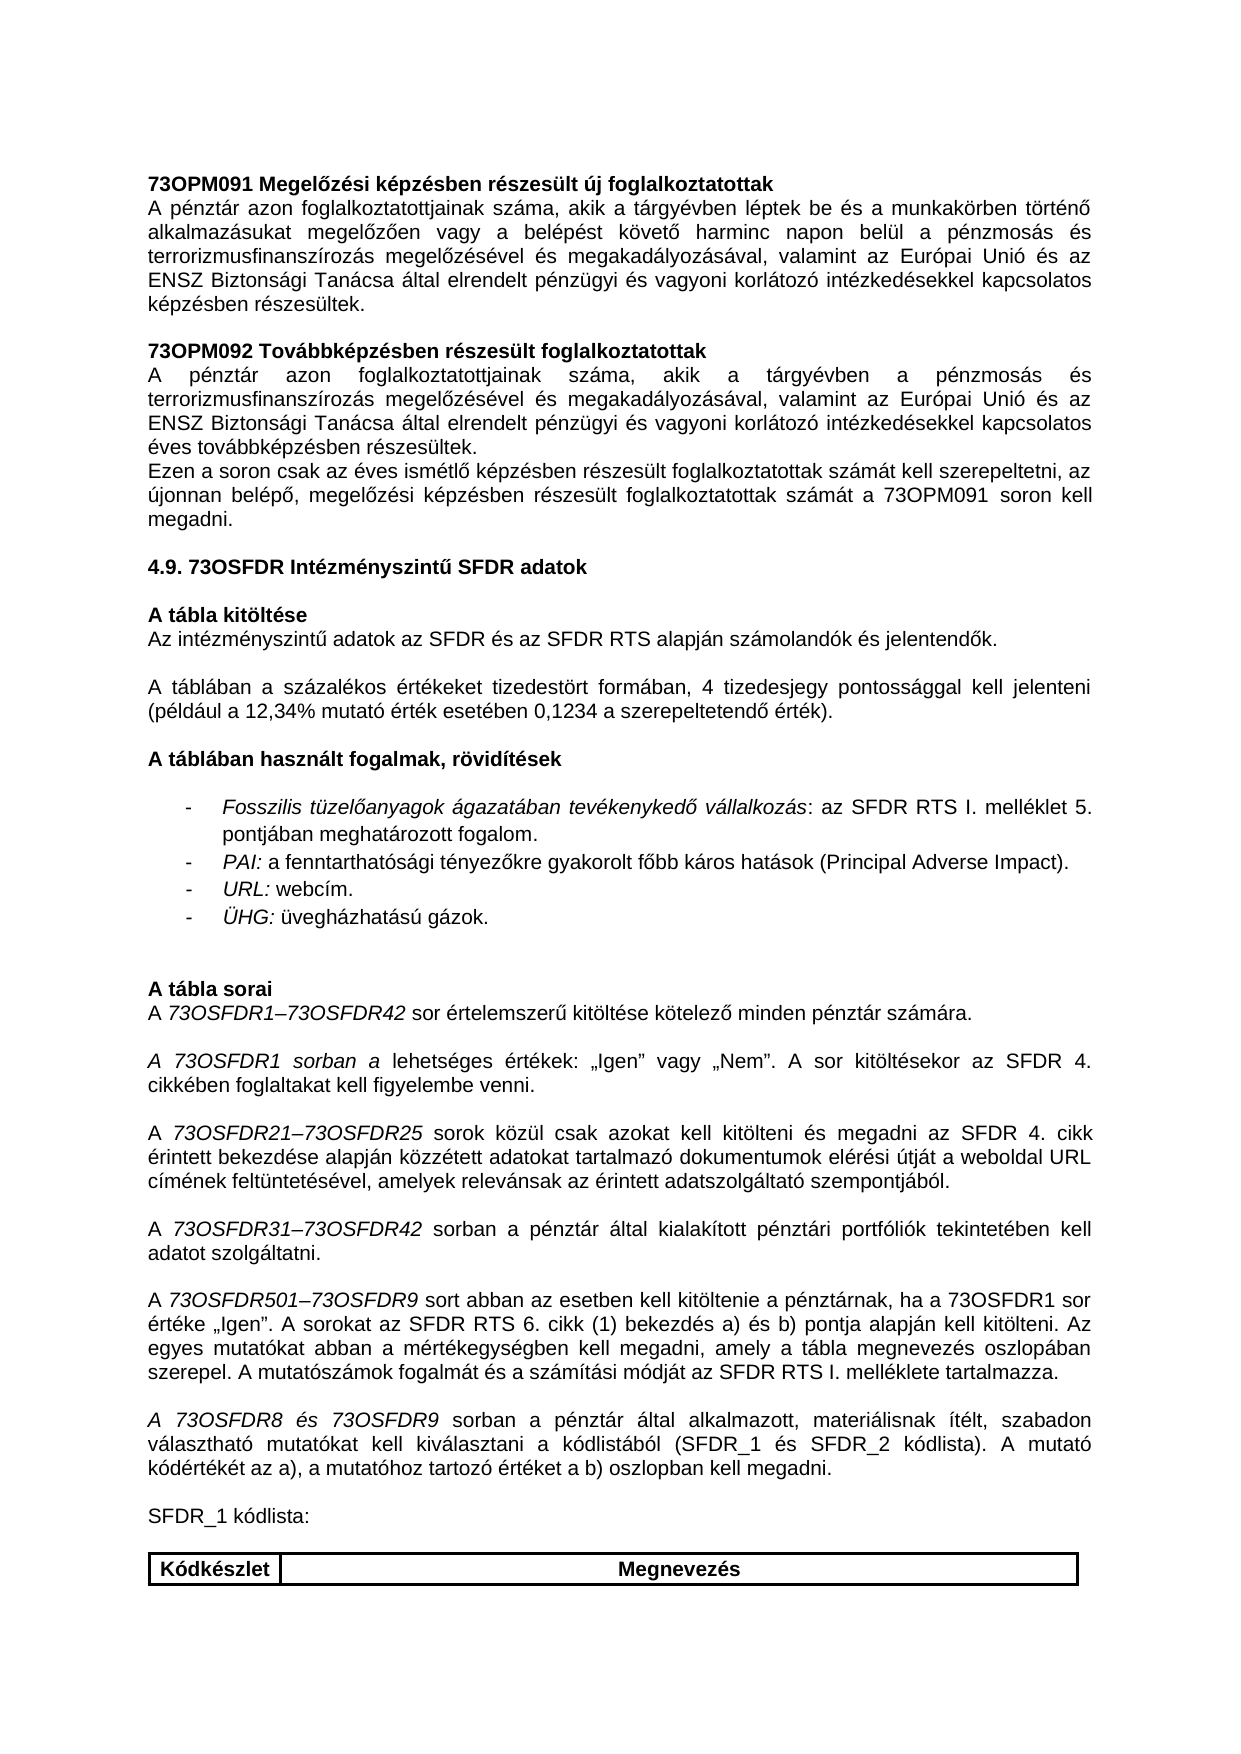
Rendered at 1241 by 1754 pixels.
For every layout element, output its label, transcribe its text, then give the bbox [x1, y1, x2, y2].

text 73OPM091 Megelőzési képzésben részesült új foglalkoztatottak [148, 172, 1093, 196]
text Ezen a soron csak az éves ismétlő képzésben részesült foglalkoztatottak számát kell szerepeltetni, az újonnan belépő, megelőzési képzésben részesült foglalkoztatottak számát a 73OPM091 soron kell megadni. [148, 459, 1093, 531]
text SFDR_1 kódlista: [148, 1504, 1093, 1528]
text A 73OSFDR501–73OSFDR9 sort abban az esetben kell kitöltenie a pénztárnak, ha a 73OSFDR1 sor értéke „Igen”. A sorokat az SFDR RTS 6. cikk (1) bekezdés a) és b) pontja alapján kell kitölteni. Az egyes mutatókat abban a mértékegységben kell megadni, amely a tábla megnevezés oszlopában szerepel. A mutatószámok fogalmát és a számítási módját az SFDR RTS I. melléklete tartalmazza. [148, 1288, 1093, 1384]
text A táblában a százalékos értékeket tizedestört formában, 4 tizedesjegy pontossággal kell jelenteni (például a 12,34% mutató érték esetében 0,1234 a szerepeltetendő érték). [148, 675, 1093, 723]
text A 73OSFDR31–73OSFDR42 sorban a pénztár által kialakított pénztári portfóliók tekintetében kell adatot szolgáltatni. [148, 1216, 1093, 1264]
text A 73OSFDR8 és 73OSFDR9 sorban a pénztár által alkalmazott, materiálisnak ítélt, szabadon választható mutatókat kell kiválasztani a kódlistából (SFDR_1 és SFDR_2 kódlista). A mutató kódértékét az a), a mutatóhoz tartozó értéket a b) oszlopban kell megadni. [148, 1408, 1093, 1480]
list Fosszilis tüzelőanyagok ágazatában tevékenykedő vállalkozás: az SFDR RTS I. melléklet 5. pontjában meghatározott fogalom. [185, 794, 1093, 846]
text A pénztár azon foglalkoztatottjainak száma, akik a tárgyévben a pénzmosás és terrorizmusfinanszírozás megelőzésével és megakadályozásával, valamint az Európai Unió és az ENSZ Biztonsági Tanácsa által elrendelt pénzügyi és vagyoni korlátozó intézkedésekkel kapcsolatos éves továbbképzésben részesültek. [148, 363, 1093, 459]
table_header Kódkészlet [151, 1555, 279, 1583]
list ÜHG: üvegházhatású gázok. [185, 904, 1093, 928]
text 73OPM092 Továbbképzésben részesült foglalkoztatottak [148, 339, 1093, 363]
text A tábla sorai [148, 977, 1093, 1001]
text A 73OSFDR1 sorban a lehetséges értékek: „Igen” vagy „Nem”. A sor kitöltésekor az SFDR 4. cikkében foglaltakat kell figyelembe venni. [148, 1049, 1093, 1097]
text Az intézményszintű adatok az SFDR és az SFDR RTS alapján számolandók és jelentendők. [148, 627, 1093, 651]
text A táblában használt fogalmak, rövidítések [148, 747, 1093, 771]
text A 73OSFDR1–73OSFDR42 sor értelemszerű kitöltése kötelező minden pénztár számára. [148, 1001, 1093, 1025]
table_header Megnevezés [282, 1555, 1076, 1583]
text 4.9. 73OSFDR Intézményszintű SFDR adatok [148, 555, 1093, 579]
text A pénztár azon foglalkoztatottjainak száma, akik a tárgyévben léptek be és a munkakörben történő alkalmazásukat megelőzően vagy a belépést követő harminc napon belül a pénzmosás és terrorizmusfinanszírozás megelőzésével és megakadályozásával, valamint az Európai Unió és az ENSZ Biztonsági Tanácsa által elrendelt pénzügyi és vagyoni korlátozó intézkedésekkel kapcsolatos képzésben részesültek. [148, 196, 1093, 315]
text A tábla kitöltése [148, 603, 1093, 627]
list PAI: a fenntarthatósági tényezőkre gyakorolt főbb káros hatások (Principal Adverse Impact). [185, 849, 1093, 873]
list URL: webcím. [185, 877, 1093, 901]
text A 73OSFDR21–73OSFDR25 sorok közül csak azokat kell kitölteni és megadni az SFDR 4. cikk érintett bekezdése alapján közzétett adatokat tartalmazó dokumentumok elérési útját a weboldal URL címének feltüntetésével, amelyek relevánsak az érintett adatszolgáltató szempontjából. [148, 1121, 1093, 1192]
